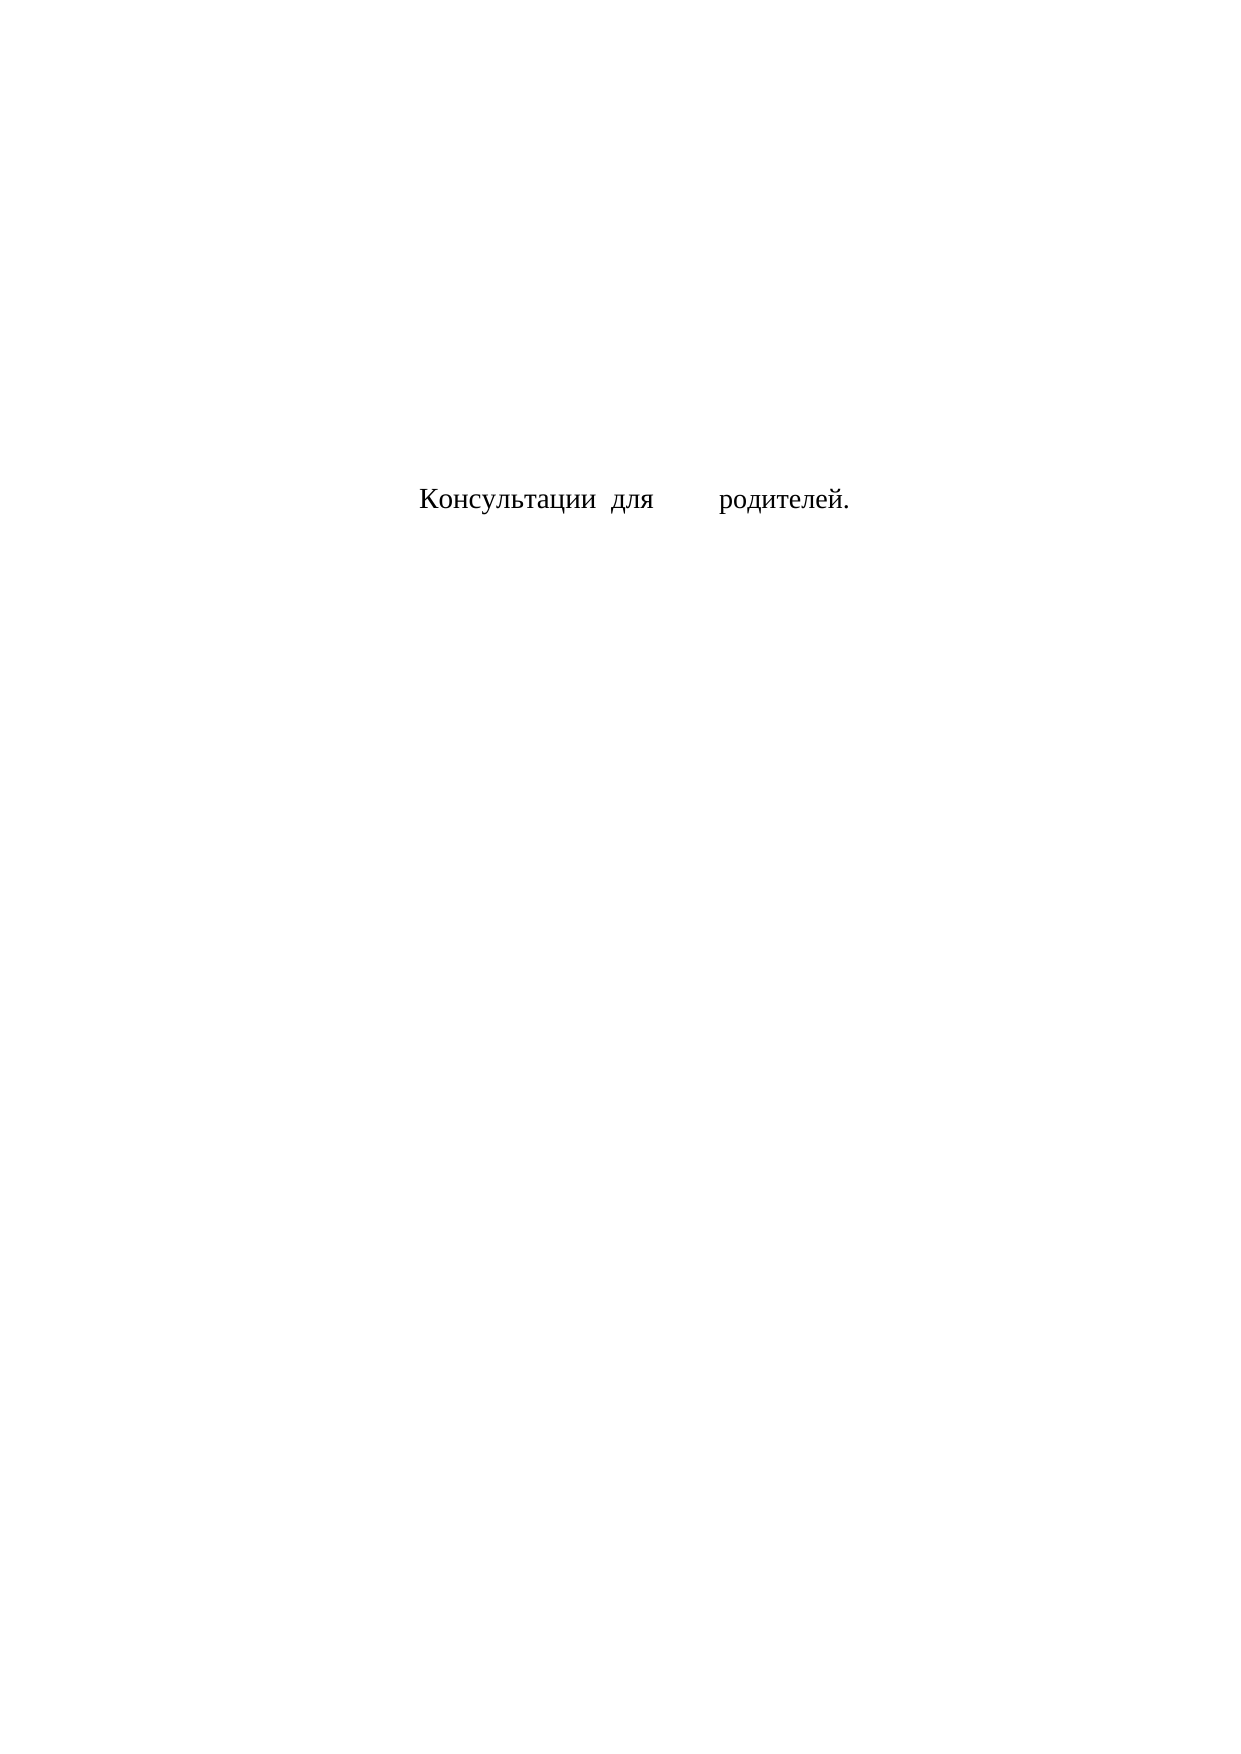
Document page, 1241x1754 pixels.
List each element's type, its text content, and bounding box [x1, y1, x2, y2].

text Консультации для родителей. [150, 481, 1118, 514]
